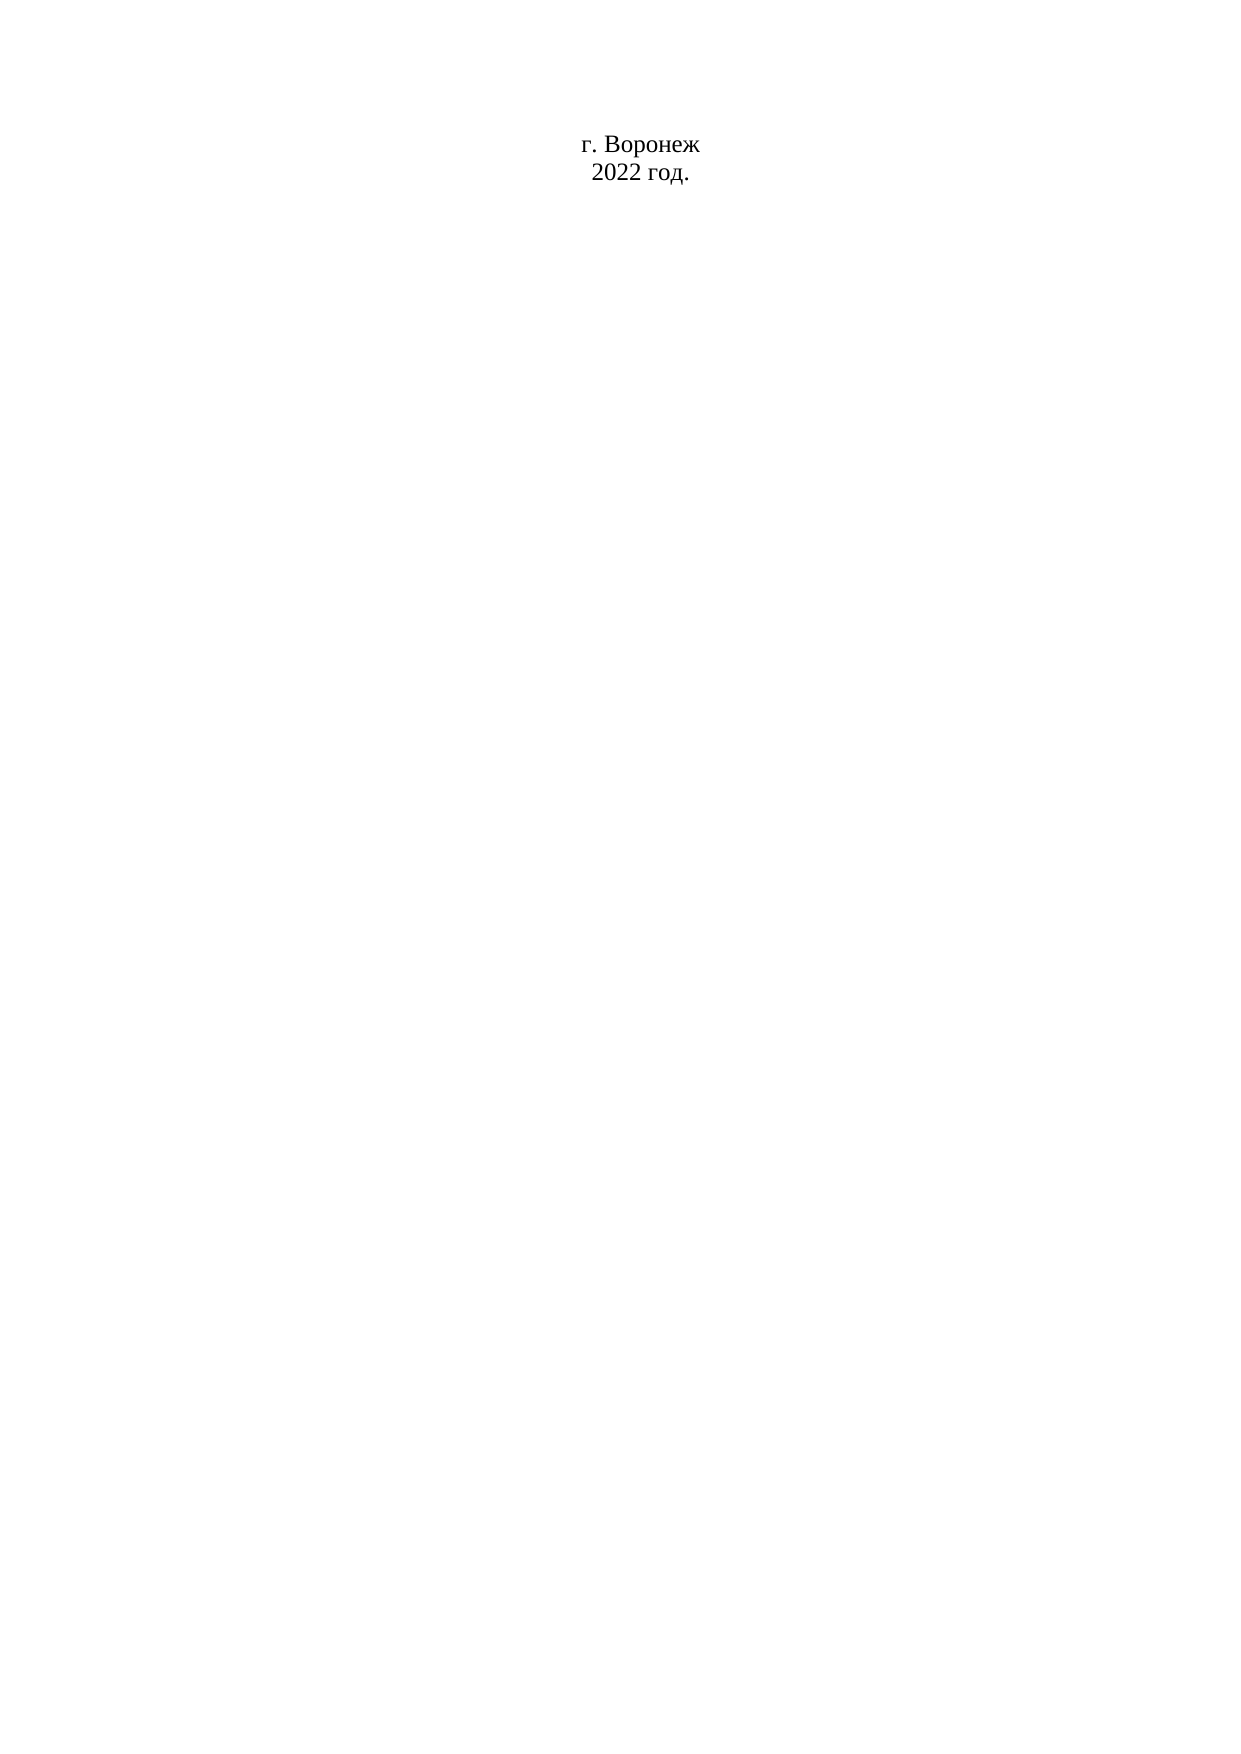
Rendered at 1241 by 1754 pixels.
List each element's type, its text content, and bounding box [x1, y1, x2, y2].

text г. Воронеж 2022 год. [129, 129, 1151, 186]
